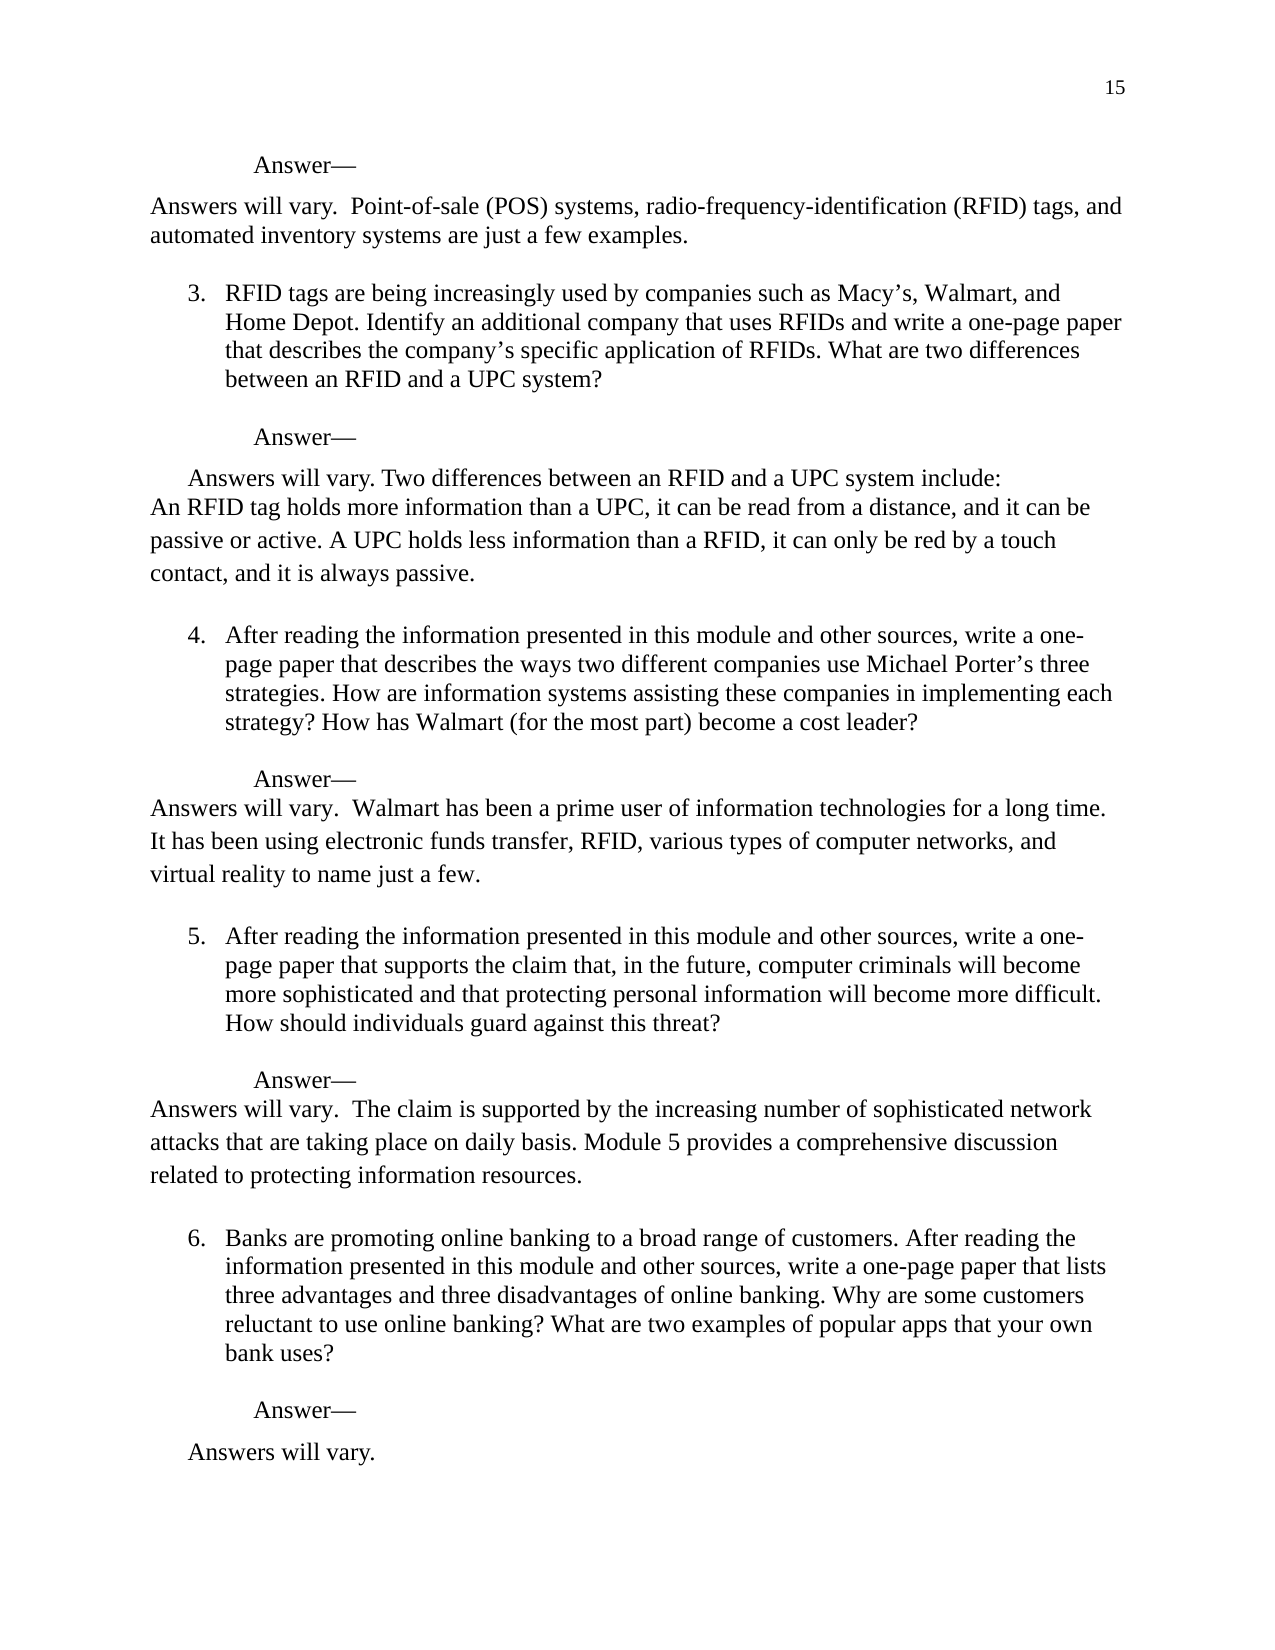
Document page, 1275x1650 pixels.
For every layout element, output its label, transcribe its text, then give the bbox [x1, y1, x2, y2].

list Answers will vary. Two differences between an RFID and a UPC system include: [187, 665, 1125, 694]
text Grocery chains have been using information technologies for several decades. After reading the information presented in this module and other sources, write a one-page paper that describes three such technologies. What are two advantages of a POS system? [187, 237, 1125, 323]
list Multiple choice and true-false questions are graded by a machine that reads Scantrons and then tabulates the results. [150, 150, 1125, 207]
text An RFID tag holds more information than a UPC, it can be read from a distance, and it can be passive or active. A UPC holds less information than a RFID, it can only be red by a touch contact, and it is always passive. [150, 694, 1125, 789]
list Answer— [253, 624, 1125, 653]
text Answers will vary. Walmart has been a prime user of information technologies for a long time. It has been using electronic funds transfer, RFID, various types of computer networks, and virtual reality to name just a few. [150, 995, 1125, 1090]
text After reading the information presented in this module and other sources, write a one-page paper that supports the claim that, in the future, computer criminals will become more sophisticated and that protecting personal information will become more difficult. How should individuals guard against this threat? [187, 1123, 1125, 1238]
text After reading the information presented in this module and other sources, write a one-page paper that describes the ways two different companies use Michael Porter’s three strategies. How are information systems assisting these companies in implementing each strategy? How has Walmart (for the most part) become a cost leader? [187, 822, 1125, 937]
list Answer— [253, 352, 1125, 381]
text Answers will vary. The claim is supported by the increasing number of sophisticated network attacks that are taking place on daily basis. Module 5 provides a comprehensive discussion related to protecting information resources. [150, 1296, 1125, 1391]
text RFID tags are being increasingly used by companies such as Macy’s, Walmart, and Home Depot. Identify an additional company that uses RFIDs and write a one-page paper that describes the company’s specific application of RFIDs. What are two differences between an RFID and a UPC system? [187, 480, 1125, 595]
list Answer— [253, 1268, 1125, 1296]
list Answers will vary. Point-of-sale (POS) systems, radio-frequency-identification (RFID) tags, and automated inventory systems are just a few examples. [150, 393, 1125, 451]
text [187, 1425, 1125, 1482]
list Answer— [253, 967, 1125, 995]
